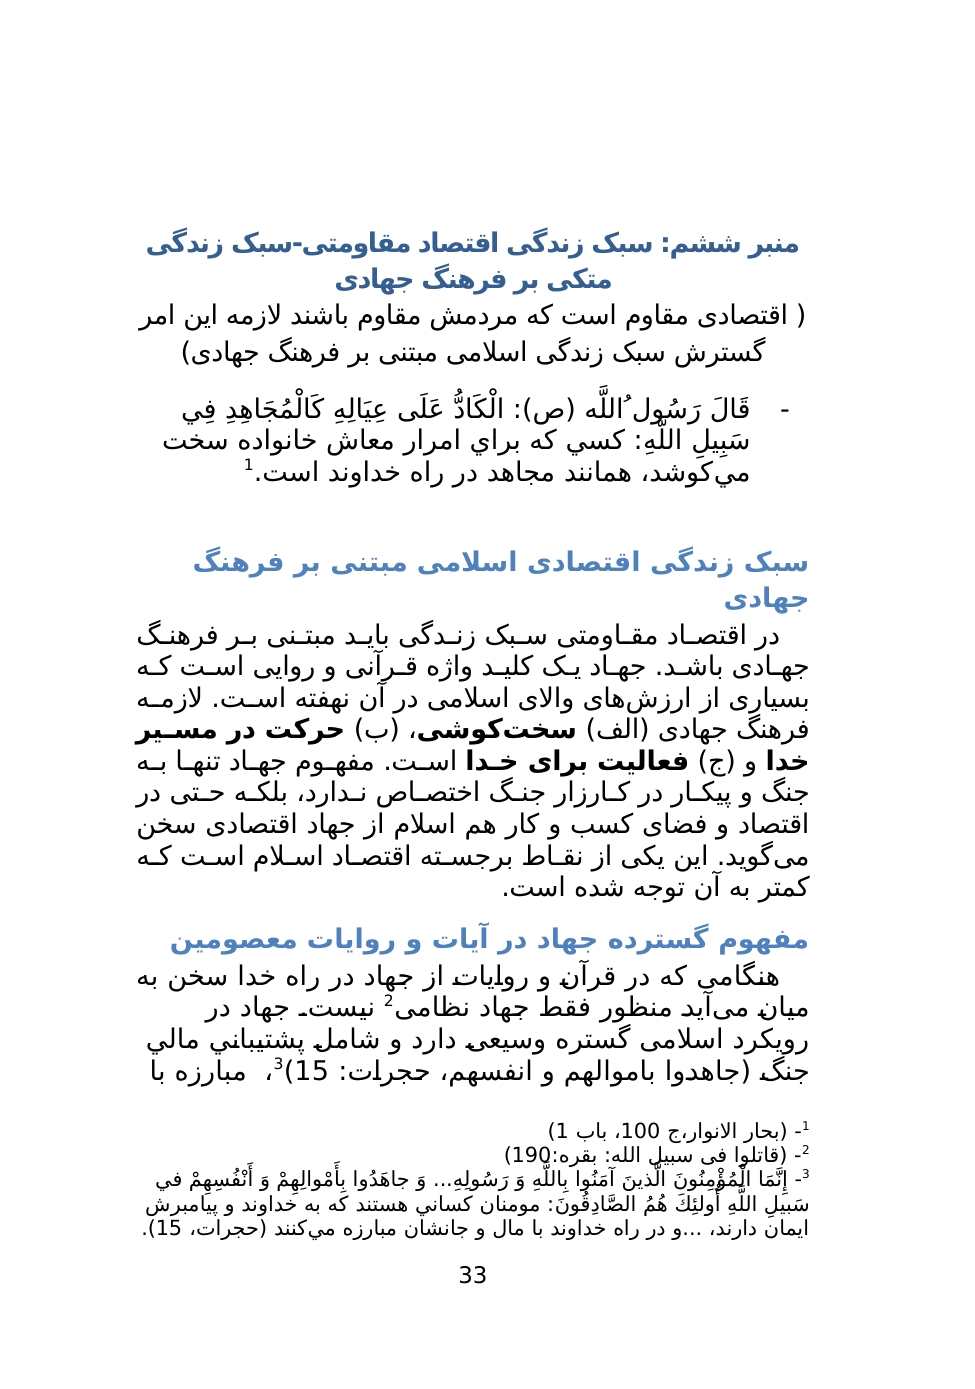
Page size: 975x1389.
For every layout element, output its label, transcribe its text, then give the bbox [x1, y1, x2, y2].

list قَالَ رَسُول ُاللَّه (ص): الْكَادُّ عَلَى عِيَالِهِ كَالْمُجَاهِدِ فِي سَبِيلِ اللَّهِ: كسي كه براي امرار معاش خانواده سخت مي‌كوشد، همانند مجاهد در راه خداوند است. [136, 393, 780, 488]
subtitle سبک زندگی اقتصادی اسلامی مبتنی بر فرهنگ جهادی [136, 546, 809, 614]
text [136, 960, 809, 1086]
text در اقتصاد مقاومتی سبک زندگی باید مبتنی بر فرهنگ جهادی باشد. جهاد یک کلید واژه قرآنی و روایی است که بسیاری از ارزش‌های والای اسلامی در آن نهفته است. لازمه فرهنگ جهادی (الف) سخت‌کوشی، (ب) حرکت در مسیر خدا و (ج) فعالیت برای خدا است. مفهوم جهاد تنها به جنگ و پیکار در کارزار جنگ اختصاص ندارد، بلکه حتی در اقتصاد و فضای کسب و کار هم اسلام از جهاد اقتصادی سخن می‌گوید. این یکی از نقاط برجسته اقتصاد اسلام است که کمتر به آن توجه شده است. [136, 619, 809, 903]
text ( اقتصادی مقاوم است که مردمش مقاوم باشند لازمه این امر گسترش سبک زندگی اسلامی مبتنی بر فرهنگ جهادی) [136, 300, 809, 367]
subtitle مفهوم گسترده جهاد در آیات و روایات معصومین [136, 924, 809, 955]
subtitle منبر ششم: سبک زندگی اقتصاد مقاومتی-سبک زندگی متکی بر فرهنگ جهادی [136, 227, 809, 295]
